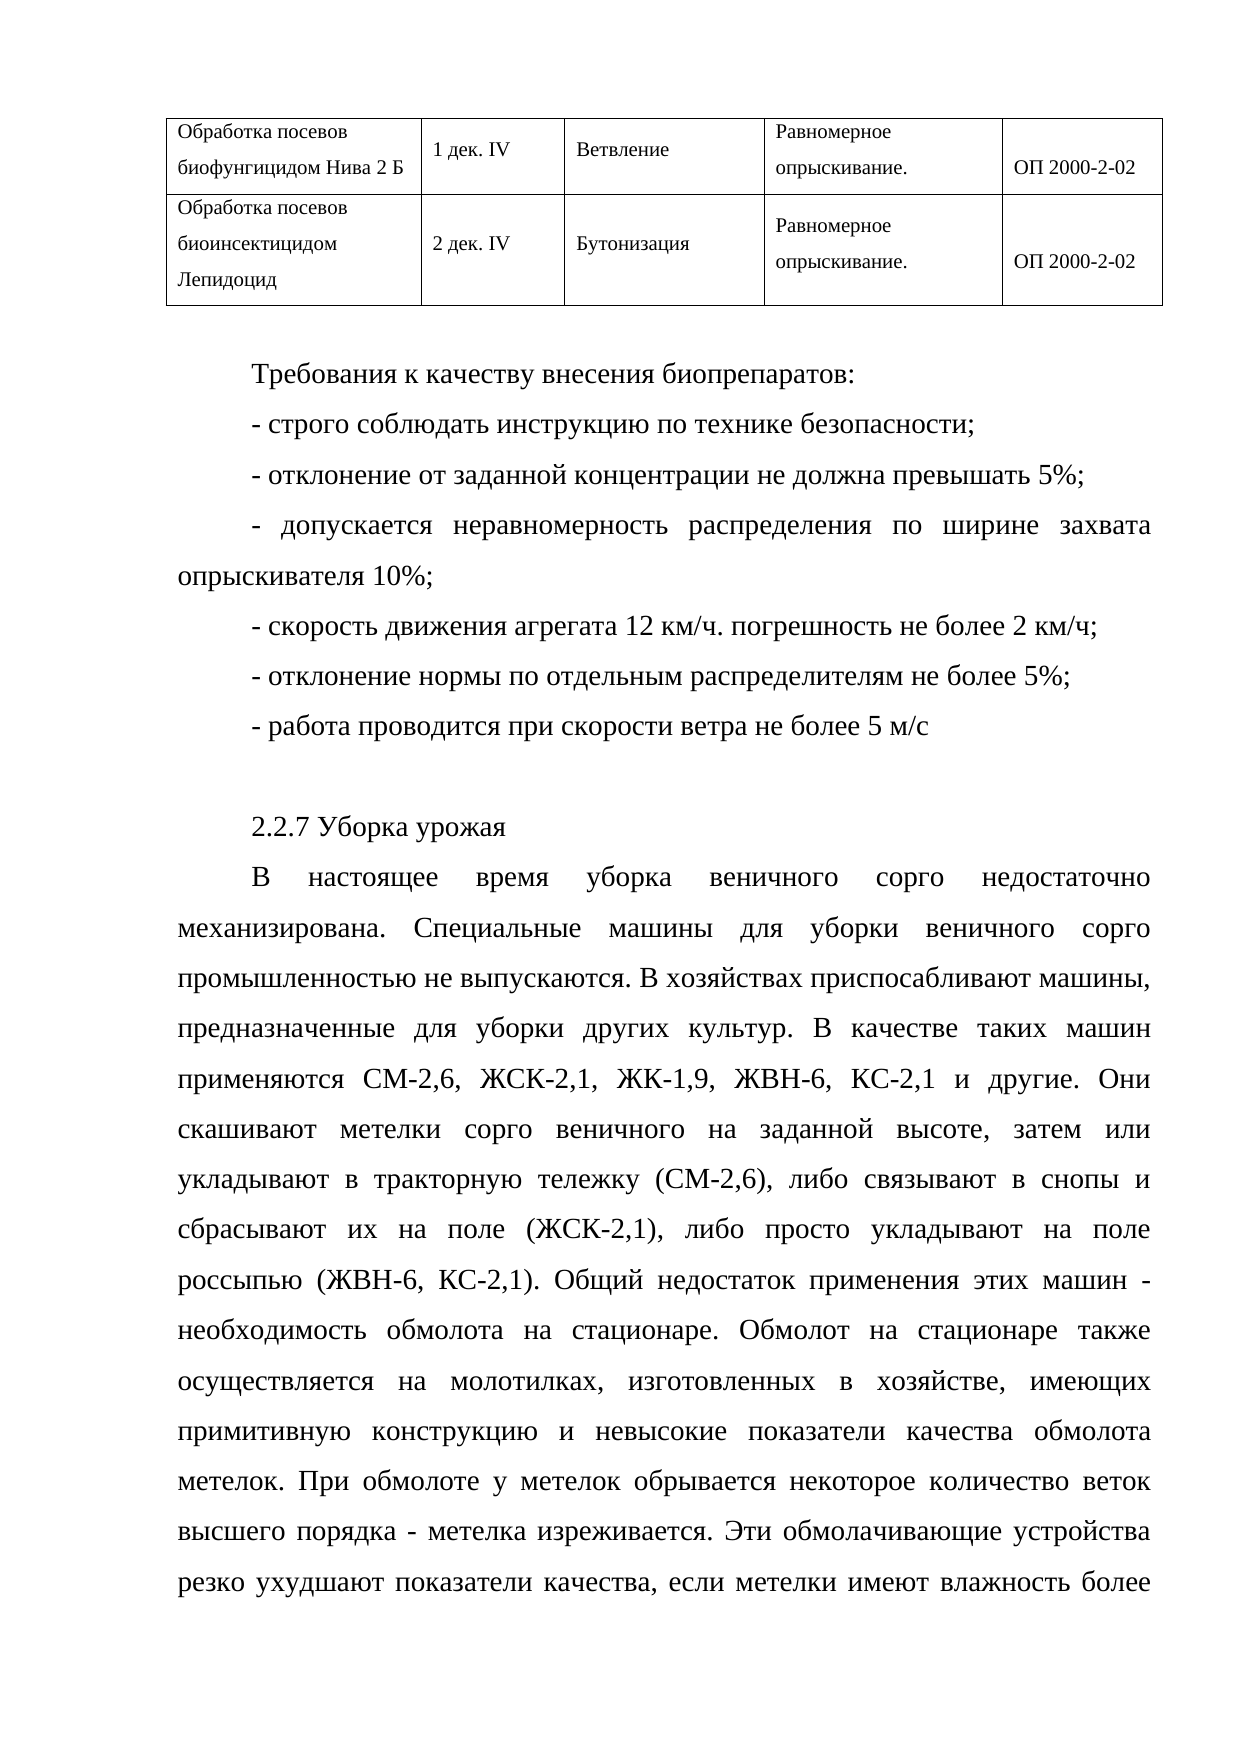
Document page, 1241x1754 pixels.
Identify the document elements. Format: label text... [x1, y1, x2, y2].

text - отклонение нормы по отдельным распределителям не более 5%; [177, 658, 1152, 692]
text - работа проводится при скорости ветра не более 5 м/с [177, 708, 1152, 742]
table_cell Ветвление [565, 119, 764, 193]
text - строго соблюдать инструкцию по технике безопасности; [177, 407, 1152, 440]
table_cell ОП 2000-2-02 [1003, 119, 1162, 193]
table_cell 1 дек. IV [422, 119, 564, 193]
table_cell Бутонизация [565, 195, 764, 305]
table_cell Обработка посевов биофунгицидом Нива 2 Б [167, 119, 421, 193]
text - отклонение от заданной концентрации не должна превышать 5%; [177, 457, 1152, 491]
text Требования к качеству внесения биопрепаратов: [177, 356, 1152, 390]
table_cell Обработка посевов биоинсектицидом Лепидоцид [167, 195, 421, 305]
table_cell 2 дек. IV [422, 195, 564, 305]
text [177, 859, 1152, 1597]
table_cell Равномерное опрыскивание. [765, 119, 1002, 193]
text - допускается неравномерность распределения по ширине захвата опрыскивателя 10%; [177, 507, 1152, 591]
table_cell ОП 2000-2-02 [1003, 195, 1162, 305]
table_cell Равномерное опрыскивание. [765, 195, 1002, 305]
text - скорость движения агрегата . погрешность не более ; [177, 608, 1152, 641]
text 2.2.7 Уборка урожая [177, 809, 1152, 843]
